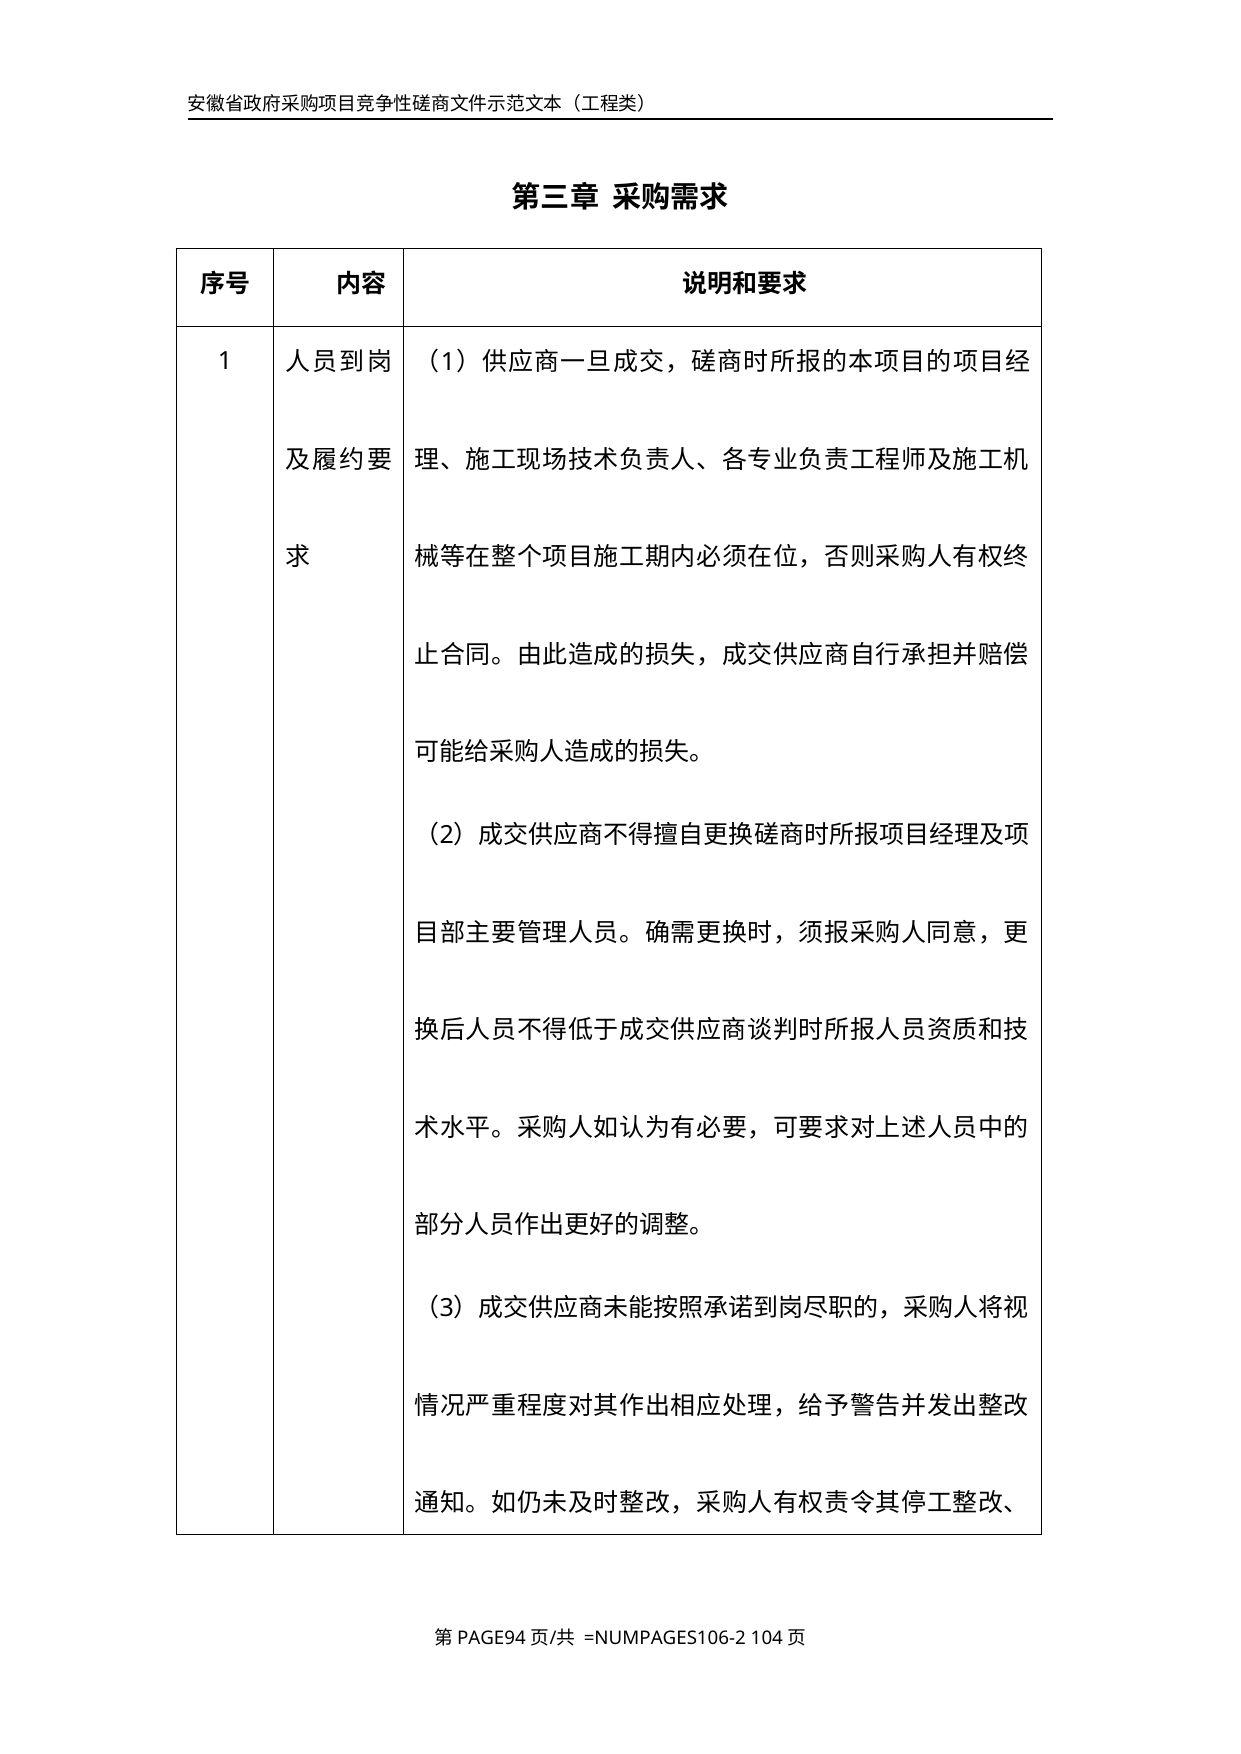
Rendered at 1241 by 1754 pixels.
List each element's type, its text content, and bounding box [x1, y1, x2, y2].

table_cell 1 [177, 327, 273, 1533]
table_header 序号 [177, 249, 273, 326]
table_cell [404, 327, 1041, 1533]
text 第三章 采购需求 [187, 162, 1053, 227]
table_header 内容 [274, 249, 403, 326]
table_cell 人员到岗及履约要求 [274, 327, 403, 1533]
table_header 说明和要求 [404, 249, 1041, 326]
